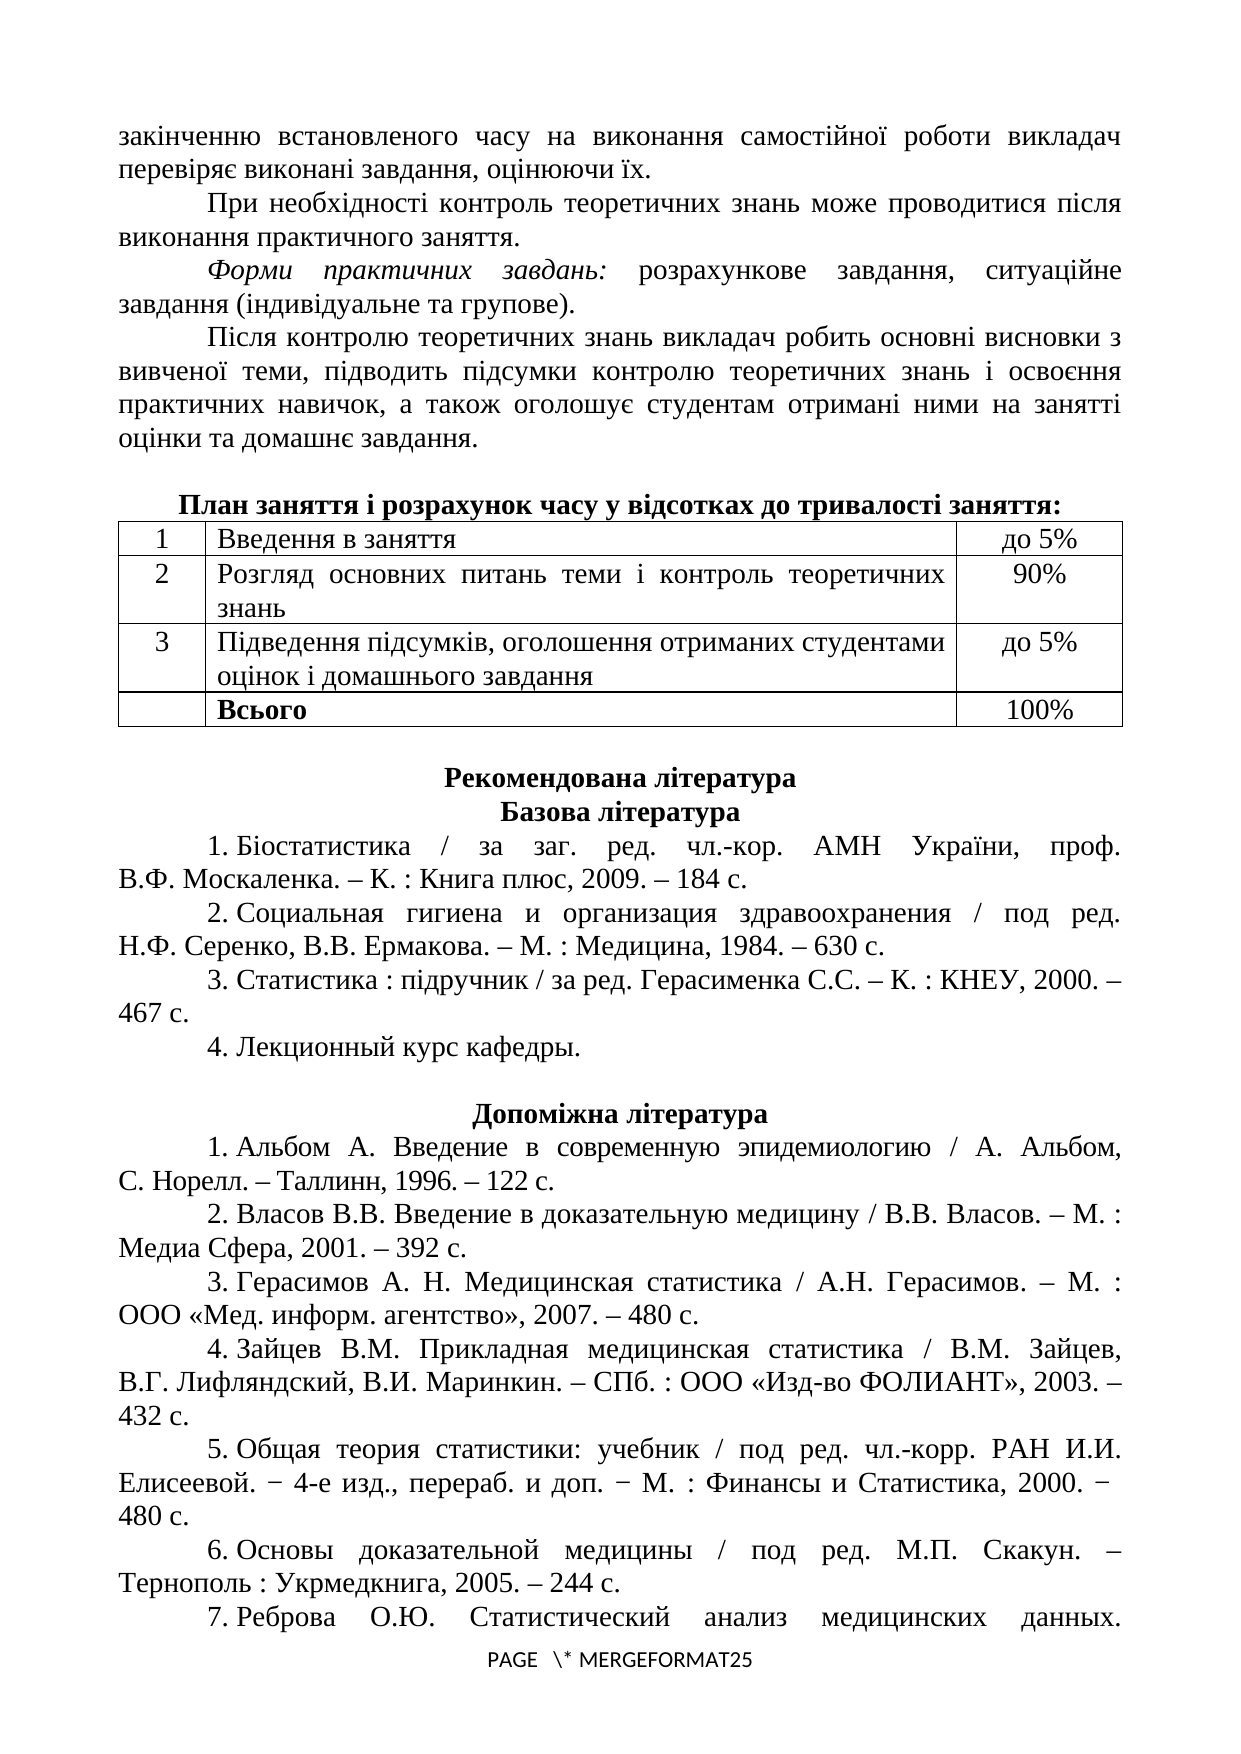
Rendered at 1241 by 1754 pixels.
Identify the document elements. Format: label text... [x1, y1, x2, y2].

text 3. Статистика : підручник / за ред. Герасименка С.С. – К. : КНЕУ, 2000. – 467 с. [118, 962, 1122, 1029]
table_cell Підведення підсумків, оголошення отриманих студентами оцінок і домашнього завдання [206, 624, 956, 691]
text 4. Лекционный курс кафедры. [118, 1029, 1122, 1062]
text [118, 1599, 1122, 1633]
text 5. Общая теория статистики: учебник / под ред. чл.-корр. РАН И.И. Елисеевой. − 4-е изд., перераб. и доп. − М. : Финансы и Статистика, 2000. − 480 с. [118, 1431, 1122, 1532]
table_cell Всього [206, 693, 956, 726]
text Після контролю теоретичних знань викладач робить основні висновки з вивченої теми, підводить підсумки контролю теоретичних знань і освоєння практичних навичок, а також оголошує студентам отримані ними на занятті оцінки та домашнє завдання. [118, 319, 1122, 453]
text При необхідності контроль теоретичних знань може проводитися після виконання практичного заняття. [118, 185, 1122, 252]
text 2. Власов В.В. Введение в доказательную медицину / В.В. Власов. – М. : Медиа Сфера, 2001. – 392 с. [118, 1197, 1122, 1264]
text 1. Альбом А. Введение в современную эпидемиологию / А. Альбом, С. Норелл. – Таллинн, 1996. – 122 с. [118, 1129, 1122, 1197]
text 4. Зайцев В.М. Прикладная медицинская статистика / В.М. Зайцев, В.Г. Лифляндский, В.И. Маринкин. – СПб. : ООО «Изд-во ФОЛИАНТ», 2003. – 432 с. [118, 1331, 1122, 1431]
table_header Введення в заняття [206, 522, 956, 555]
text Рекомендована література [118, 761, 1122, 794]
table_header 1 [119, 522, 205, 555]
text 2. Социальная гигиена и организация здравоохранения / под ред. Н.Ф. Серенко, В.В. Ермакова. – М. : Медицина, 1984. – 630 с. [118, 895, 1122, 962]
text Базова література [118, 794, 1122, 828]
text 1. Біостатистика / за заг. ред. чл.-кор. АМН України, проф. В.Ф. Москаленка. – К. : Книга плюс, 2009. – 184 с. [118, 828, 1122, 895]
table_cell Розгляд основних питань теми і контроль теоретичних знань [206, 556, 956, 623]
table_cell 100% [957, 693, 1122, 726]
table_cell [119, 693, 205, 726]
table_cell 3 [119, 624, 205, 691]
text Допоміжна література [118, 1096, 1122, 1129]
table_header до 5% [957, 522, 1122, 555]
table_cell 90% [957, 556, 1122, 623]
text 3. Герасимов А. Н. Медицинская статистика / А.Н. Герасимов. – М. : ООО «Мед. информ. агентство», 2007. – 480 с. [118, 1264, 1122, 1331]
table_cell до 5% [957, 624, 1122, 691]
text Форми практичних завдань: розрахункове завдання, ситуаційне завдання (індивідуальне та групове). [118, 252, 1122, 319]
table_cell 2 [119, 556, 205, 623]
text План заняття і розрахунок часу у відсотках до тривалості заняття: [118, 487, 1122, 521]
text 6. Основы доказательной медицины / под ред. М.П. Скакун. – Тернополь : Укрмедкнига, 2005. – 244 с. [118, 1532, 1122, 1599]
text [118, 118, 1122, 185]
